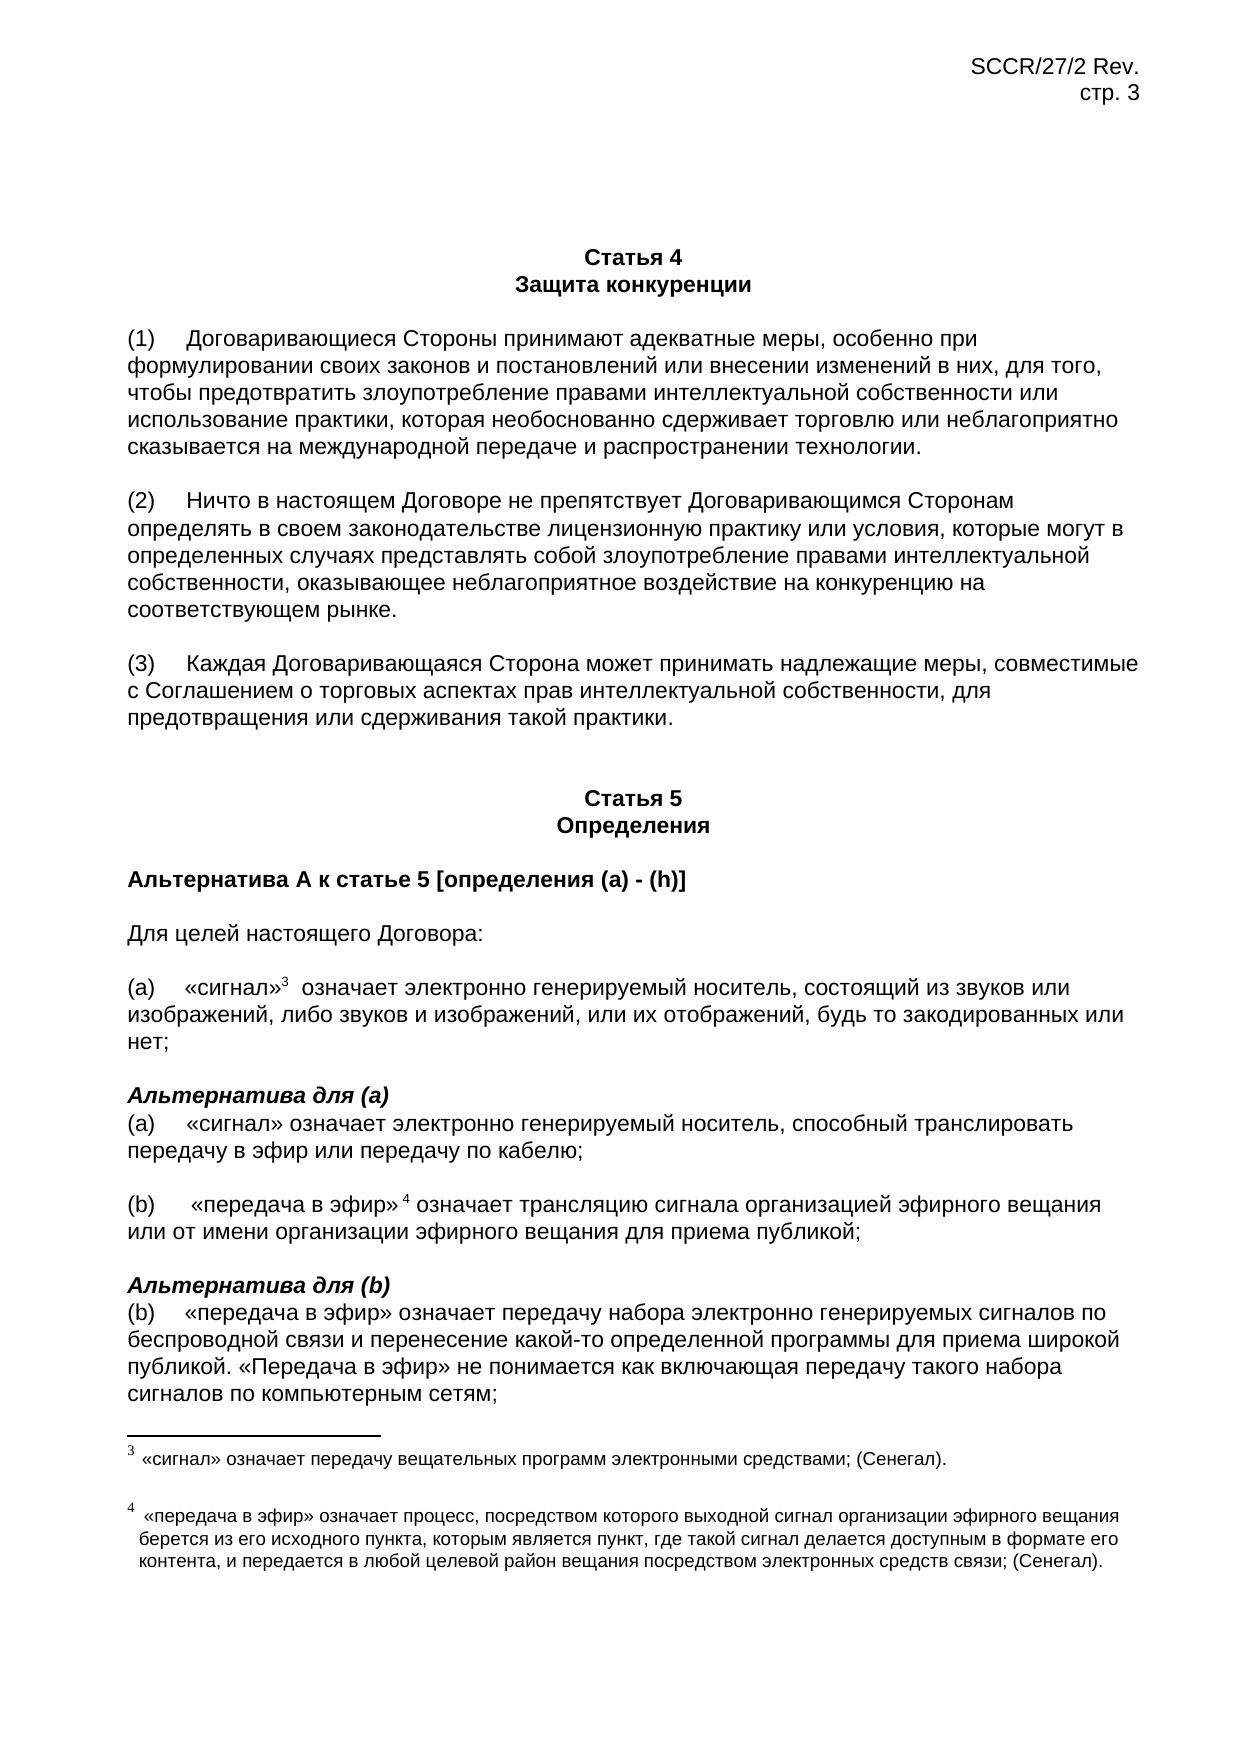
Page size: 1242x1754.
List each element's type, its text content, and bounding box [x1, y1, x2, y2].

list (b) «передача в эфир» означает передачу набора электронно генерируемых сигналов по беспроводной связи и перенесение какой-то определенной программы для приема широкой публикой. «Передача в эфир» не понимается как включающая передачу такого набора сигналов по компьютерным сетям; [127, 1298, 1139, 1407]
text Статья 4 Защита конкуренции [127, 243, 1139, 297]
text (2) Ничто в настоящем Договоре не препятствует Договаривающимся Сторонам определять в своем законодательстве лицензионную практику или условия, которые могут в определенных случаях представлять собой злоупотребление правами интеллектуальной собственности, оказывающее неблагоприятное воздействие на конкуренцию на соответствующем рынке. [127, 487, 1139, 622]
text (3) Каждая Договаривающаяся Сторона может принимать надлежащие меры, совместимые с Соглашением о торговых аспектах прав интеллектуальной собственности, для предотвращения или сдерживания такой практики. [127, 649, 1139, 730]
text (1) Договаривающиеся Стороны принимают адекватные меры, особенно при формулировании своих законов и постановлений или внесении изменений в них, для того, чтобы предотвратить злоупотребление правами интеллектуальной собственности или использование практики, которая необоснованно сдерживает торговлю или неблагоприятно сказывается на международной передаче и распространении технологии. [127, 324, 1139, 459]
text (a) «сигнал» означает электронно генерируемый носитель, способный транслировать передачу в эфир или передачу по кабелю; [127, 1109, 1139, 1163]
text Альтернатива для (b) [127, 1271, 1139, 1298]
list «сигнал» означает электронно генерируемый носитель, состоящий из звуков или изображений, либо звуков и изображений, или их отображений, будь то закодированных или нет; [127, 973, 1139, 1055]
subtitle Определения [127, 812, 1139, 839]
text Для целей настоящего Договора: [127, 919, 1139, 946]
text Альтернатива A к статье 5 [определения (a) - (h)] [127, 865, 1139, 892]
list (b) «передача в эфир» означает трансляцию сигнала организацией эфирного вещания или от имени организации эфирного вещания для приема публикой; [127, 1190, 1139, 1244]
text Альтернатива для (a) [127, 1082, 1139, 1109]
subtitle Статья 5 [127, 784, 1139, 812]
